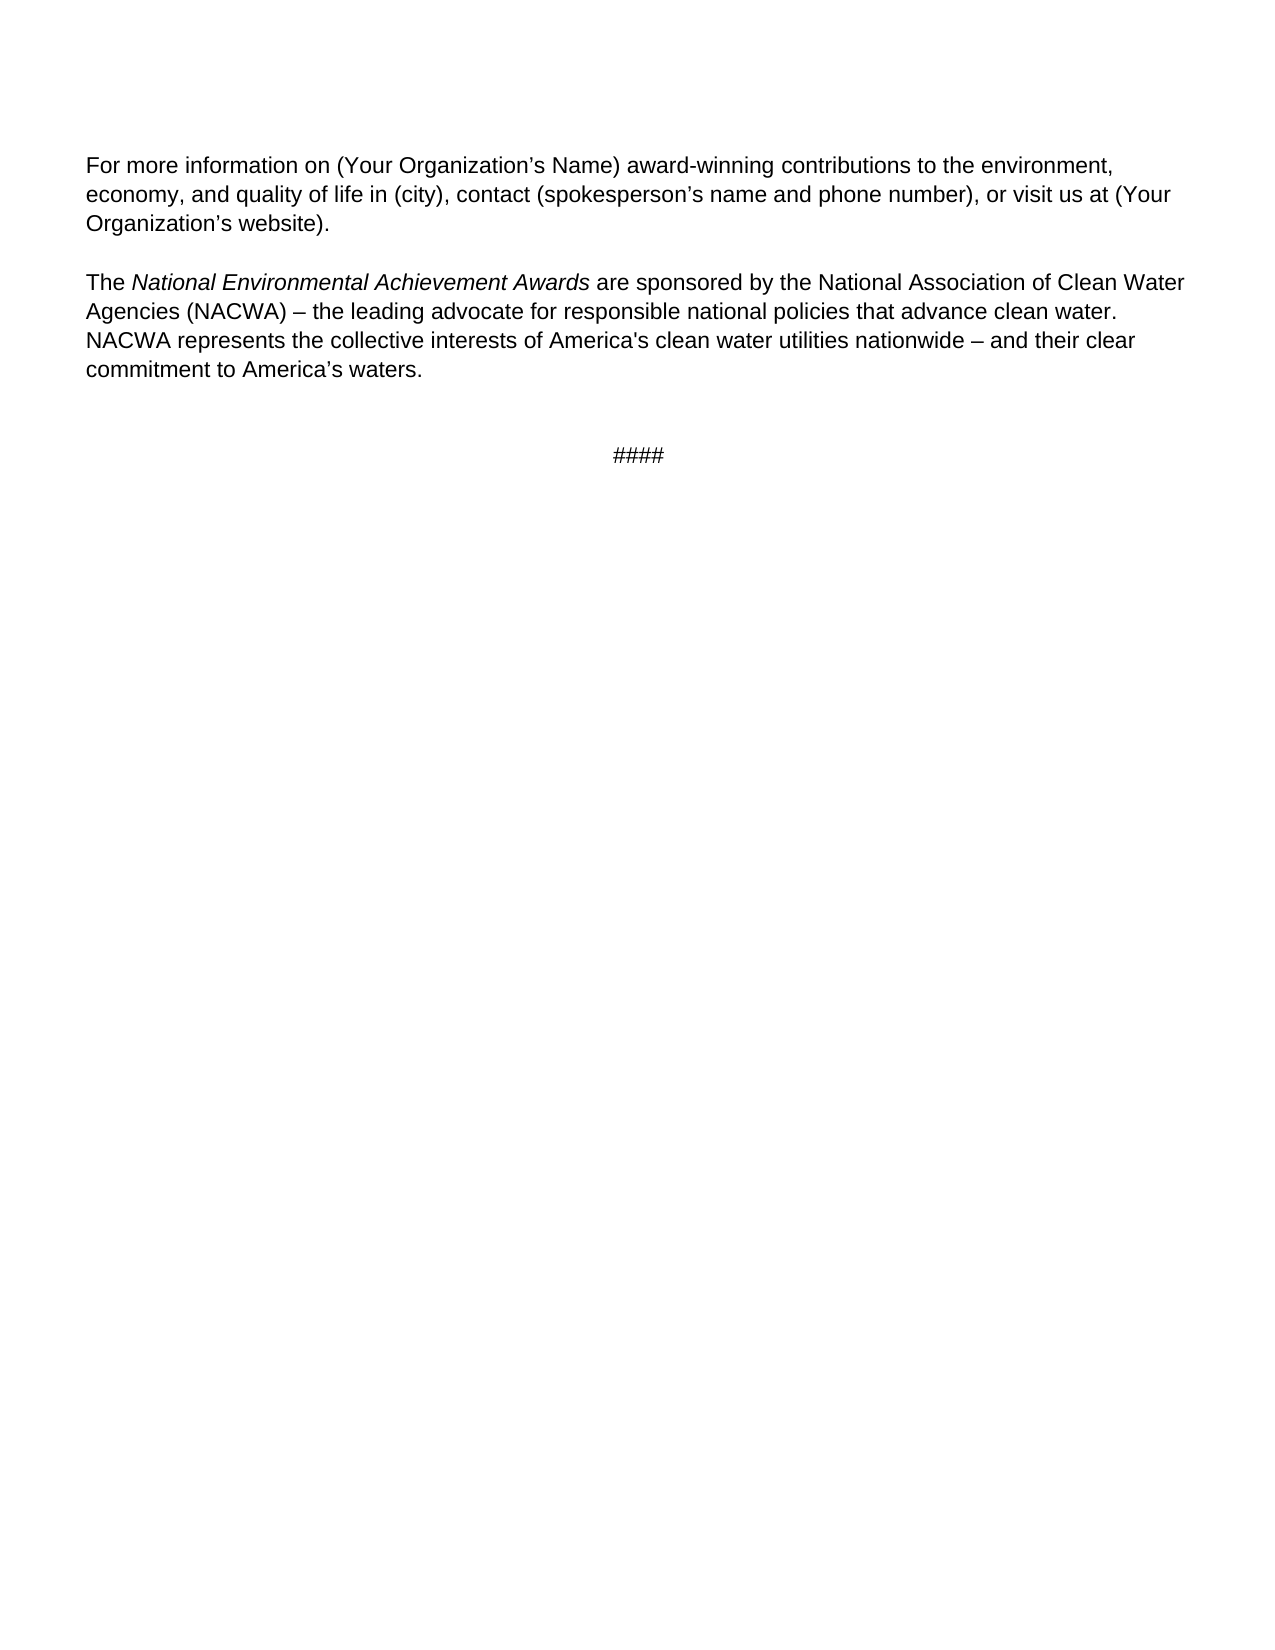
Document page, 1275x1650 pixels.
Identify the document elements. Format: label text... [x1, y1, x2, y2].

text The National Environmental Achievement Awards are sponsored by the National Association of Clean Water Agencies (NACWA) – the leading advocate for responsible national policies that advance clean water. NACWA represents the collective interests of America's clean water utilities nationwide – and their clear commitment to America’s waters. [86, 267, 1191, 383]
text For more information on (Your Organization’s Name) award-winning contributions to the environment, economy, and quality of life in (city), contact (spokesperson’s name and phone number), or visit us at (Your Organization’s website). [86, 150, 1191, 237]
text #### [85, 442, 1192, 468]
